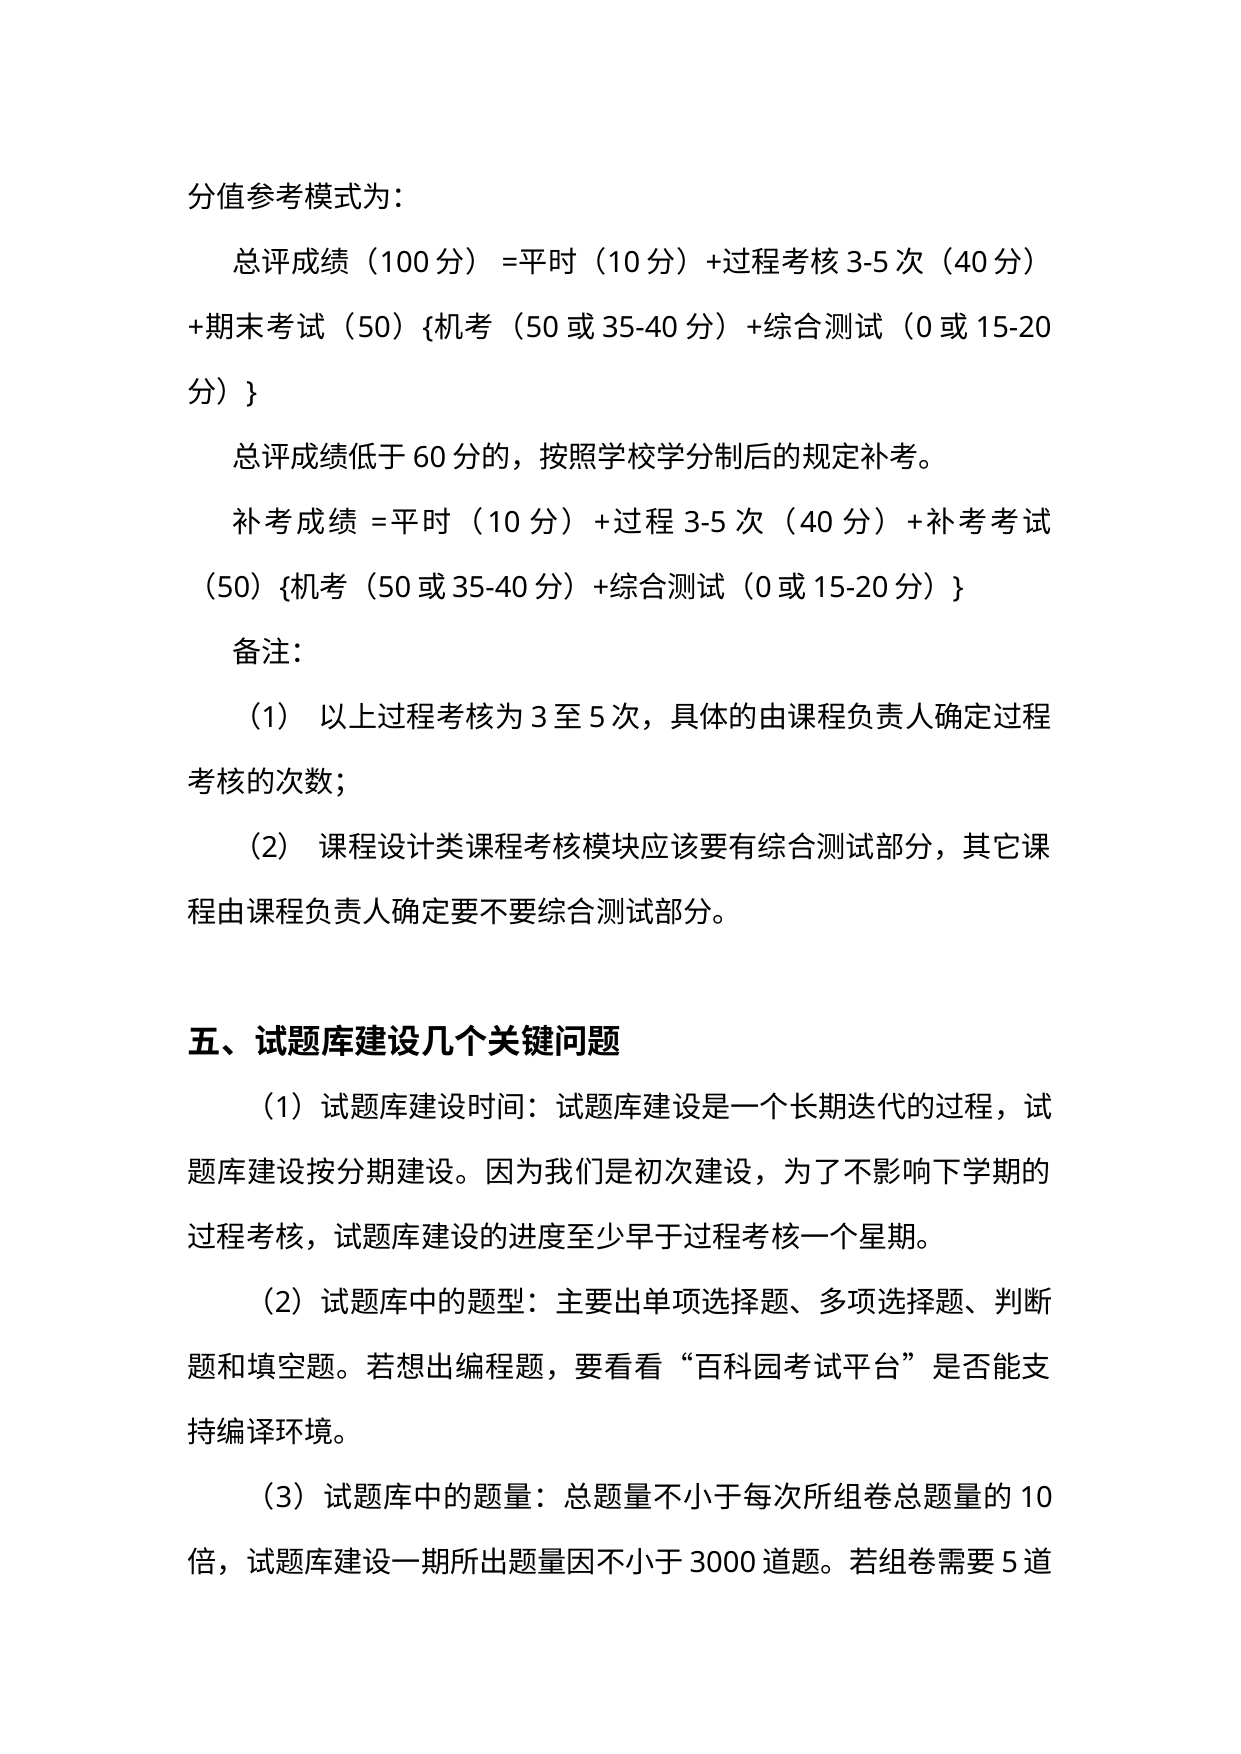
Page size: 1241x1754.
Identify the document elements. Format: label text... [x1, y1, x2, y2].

text （2）试题库中的题型：主要出单项选择题、多项选择题、判断题和填空题。若想出编程题，要看看“百科园考试平台”是否能支持编译环境。 [187, 1267, 1053, 1462]
list 课程设计类课程考核模块应该要有综合测试部分，其它课程由课程负责人确定要不要综合测试部分。 [187, 812, 1053, 942]
list 总评成绩低于60分的，按照学校学分制后的规定补考。 [187, 422, 1053, 487]
list 备注： [187, 617, 1053, 682]
text 五、试题库建设几个关键问题 [187, 1007, 1053, 1072]
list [187, 162, 1053, 227]
list 补考成绩 =平时（10分）+过程3-5次（40分）+补考考试（50）{机考（50或35-40分）+综合测试（0或15-20分）} [187, 487, 1053, 617]
text （1）试题库建设时间：试题库建设是一个长期迭代的过程，试题库建设按分期建设。因为我们是初次建设，为了不影响下学期的过程考核，试题库建设的进度至少早于过程考核一个星期。 [187, 1072, 1053, 1267]
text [187, 1462, 1053, 1592]
list 以上过程考核为3至5次，具体的由课程负责人确定过程考核的次数； [187, 682, 1053, 812]
list 总评成绩（100分） =平时（10分）+过程考核3-5次（40分）+期末考试（50）{机考（50或35-40分）+综合测试（0或15-20分）} [187, 227, 1053, 422]
